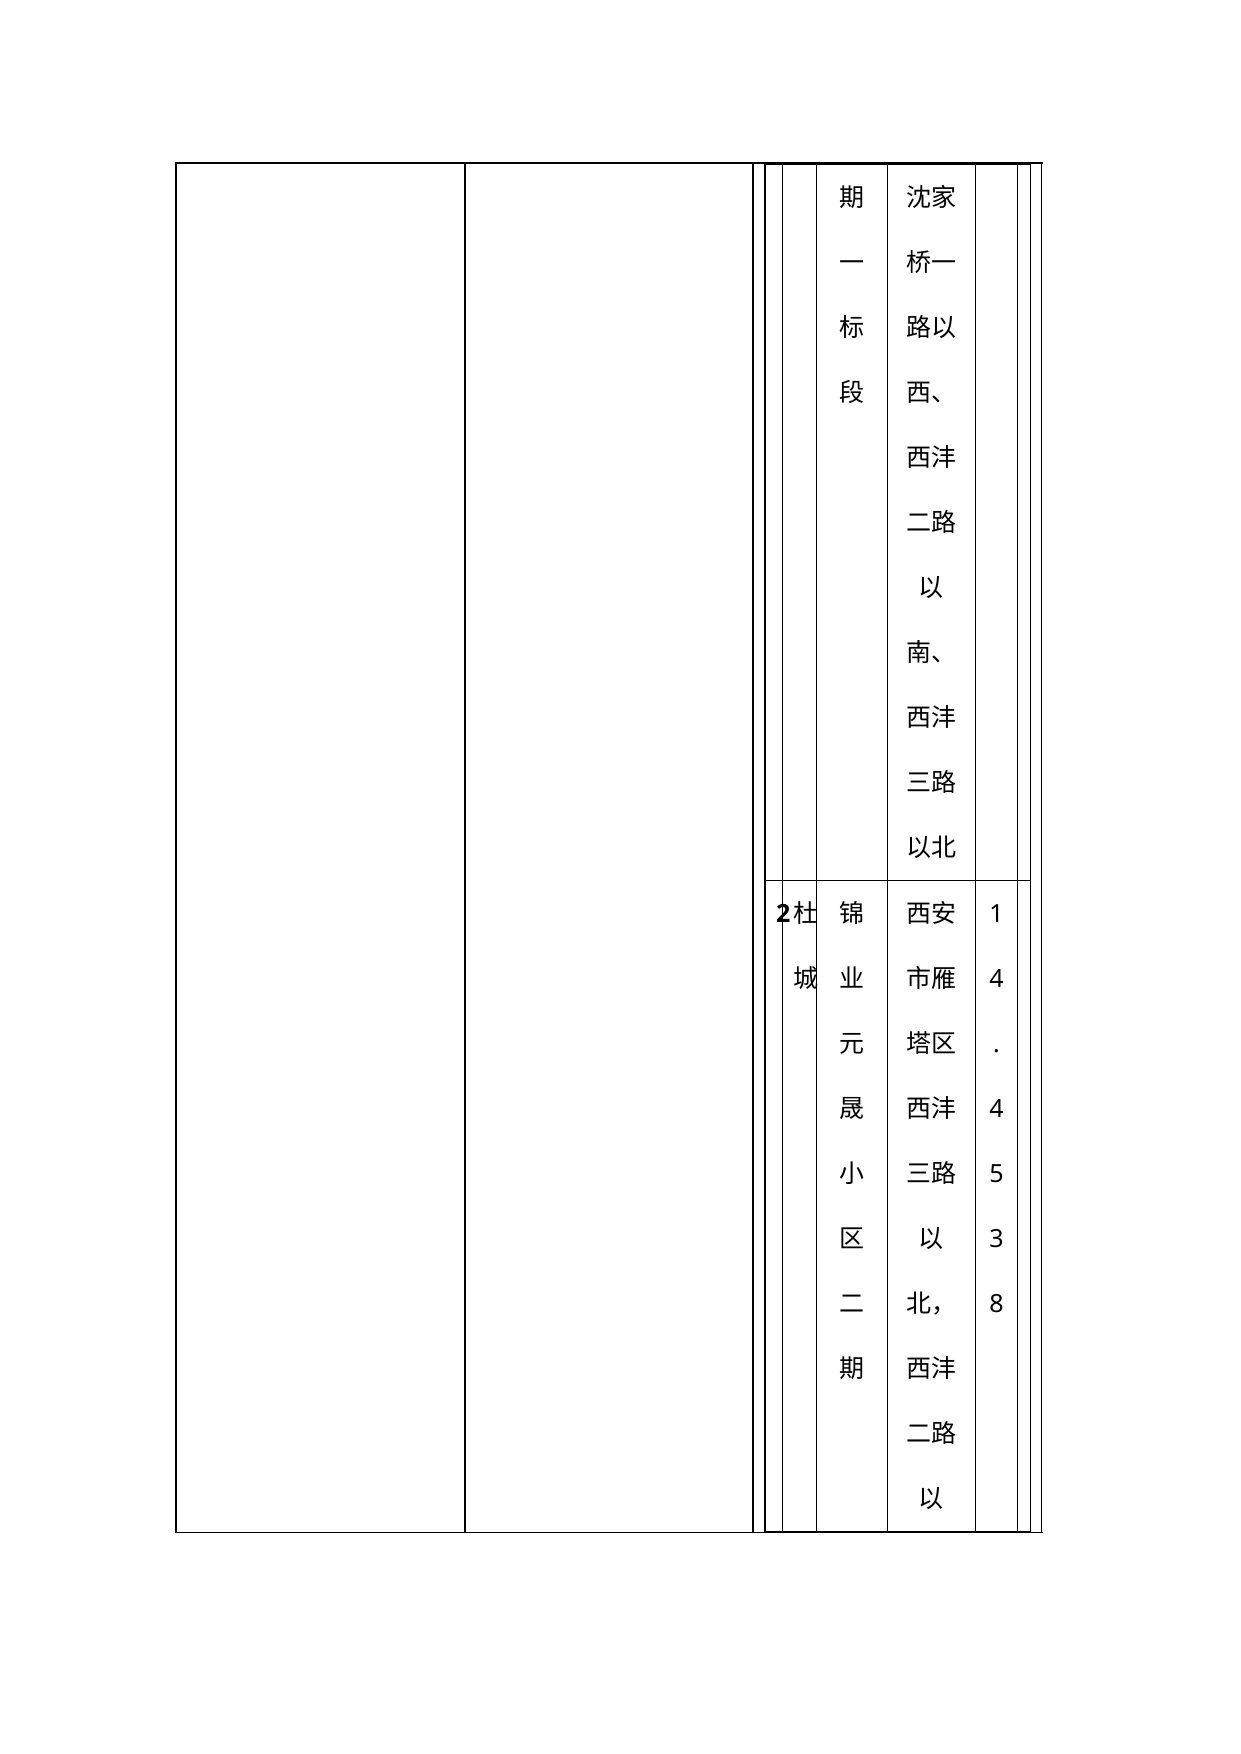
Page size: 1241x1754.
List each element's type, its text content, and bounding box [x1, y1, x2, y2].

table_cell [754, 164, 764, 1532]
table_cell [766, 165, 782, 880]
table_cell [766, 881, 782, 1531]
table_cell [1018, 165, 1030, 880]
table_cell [888, 881, 975, 1531]
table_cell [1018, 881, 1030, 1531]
table_cell 4 [177, 164, 464, 1532]
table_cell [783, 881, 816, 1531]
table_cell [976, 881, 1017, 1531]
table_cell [817, 881, 887, 1531]
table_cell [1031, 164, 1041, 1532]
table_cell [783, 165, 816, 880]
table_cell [888, 165, 975, 880]
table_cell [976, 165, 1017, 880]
table_cell [466, 164, 752, 1532]
